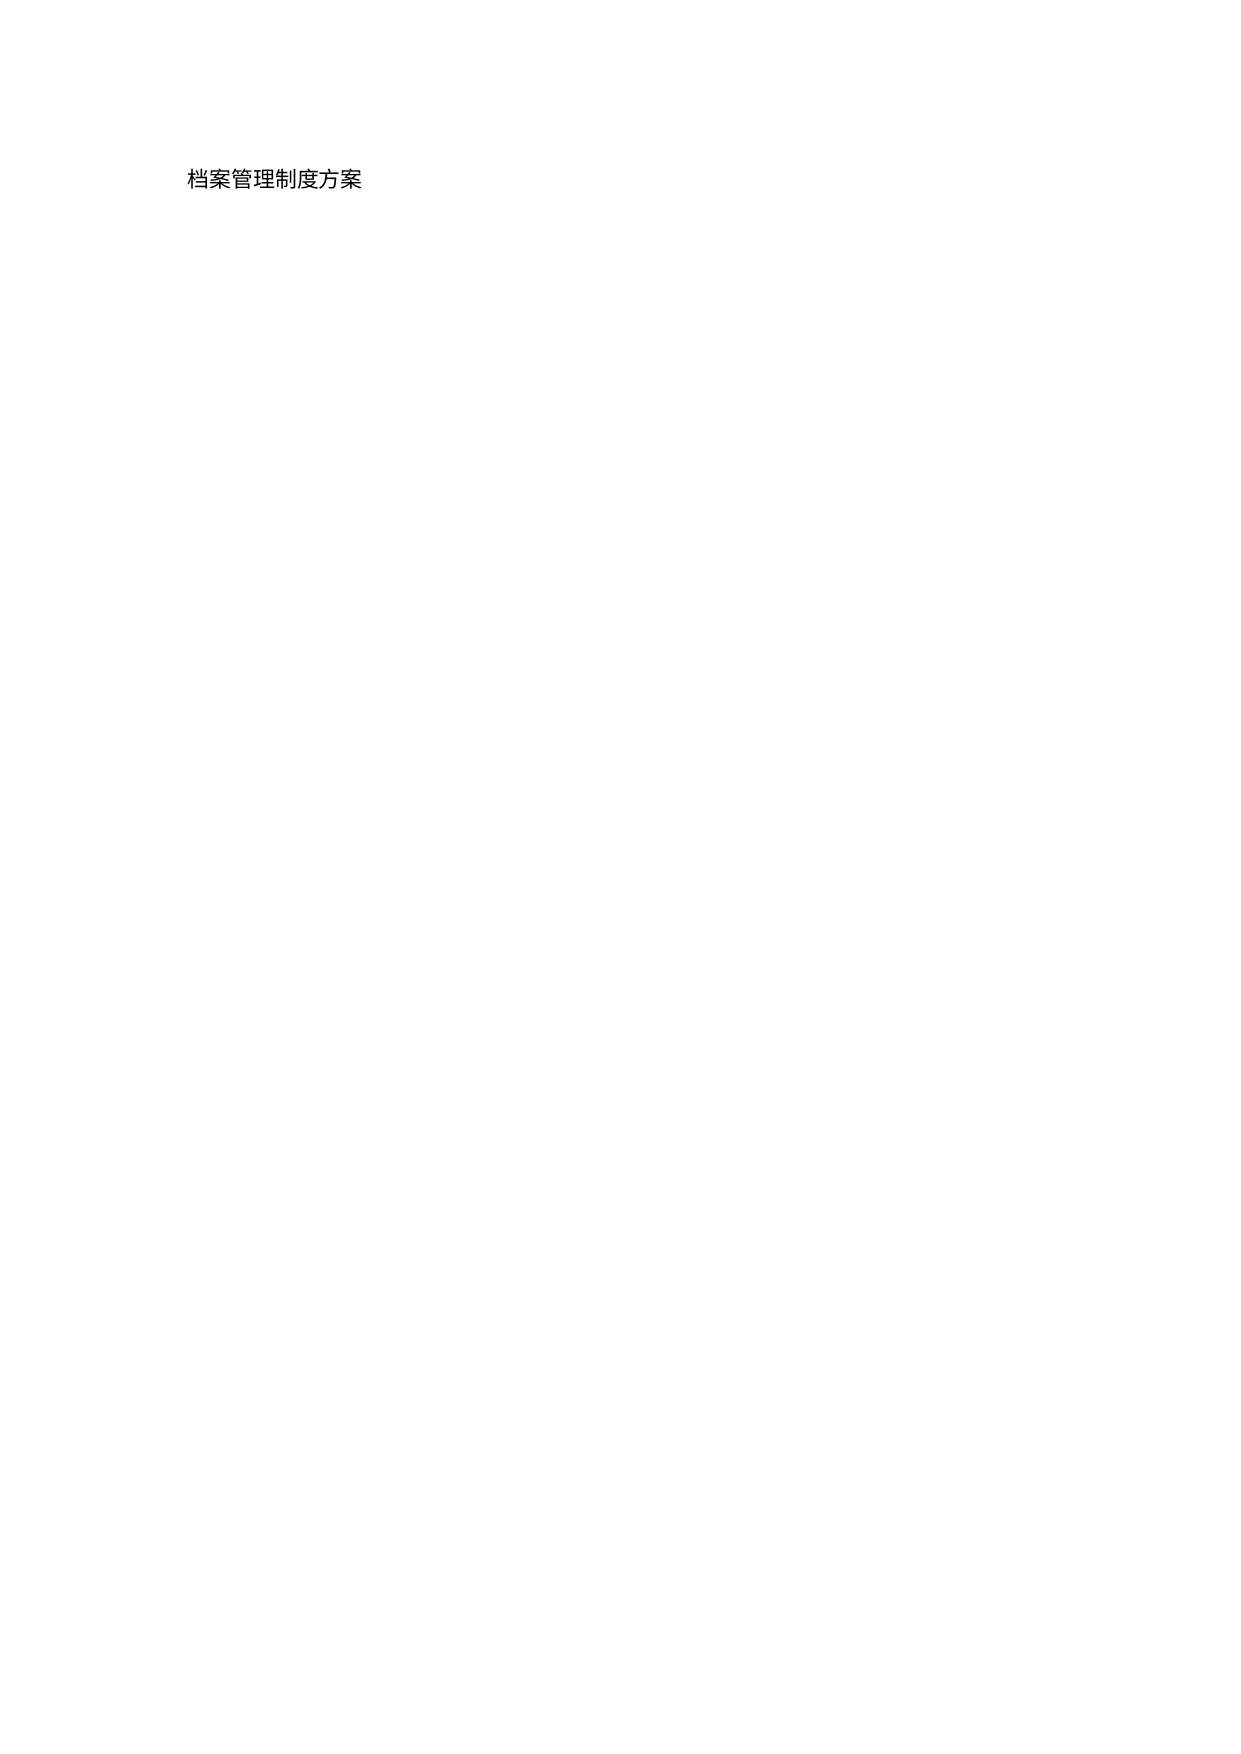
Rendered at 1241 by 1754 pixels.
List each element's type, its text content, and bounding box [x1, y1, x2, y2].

text 档案管理制度方案 [187, 162, 1053, 194]
